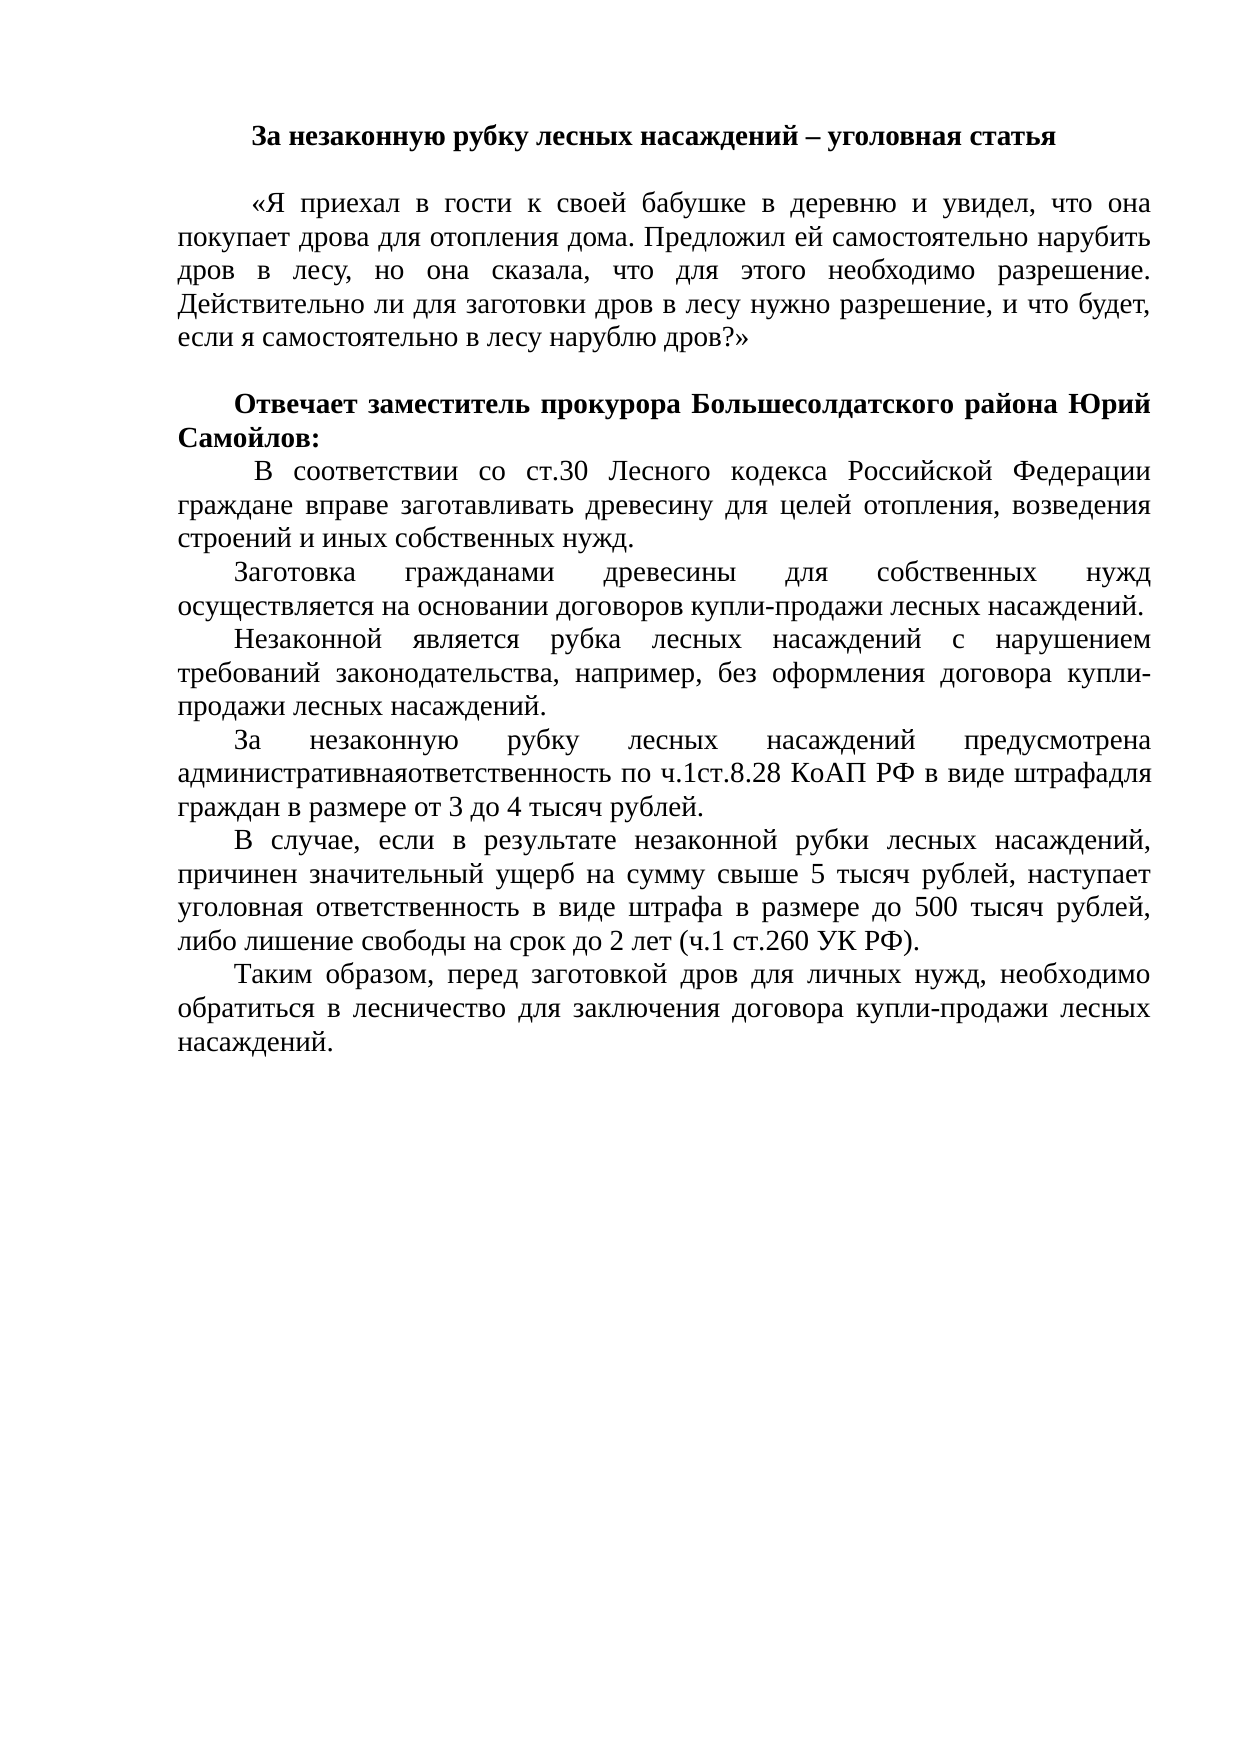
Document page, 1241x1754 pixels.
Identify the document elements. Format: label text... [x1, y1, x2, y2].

subtitle «Я приехал в гости к своей бабушке в деревню и увидел, что она покупает дрова для отопления дома. Предложил ей самостоятельно нарубить дров в лесу, но она сказала, что для этого необходимо разрешение. Действительно ли для заготовки дров в лесу нужно разрешение, и что будет, если я самостоятельно в лесу нарублю дров?» [177, 185, 1152, 353]
text Отвечает заместитель прокурора Большесолдатского района Юрий Самойлов: [177, 386, 1152, 453]
text Заготовка гражданами древесины для собственных нужд осуществляется на основании договоров купли-продажи лесных насаждений. [177, 554, 1152, 621]
text В соответствии со ст.30 Лесного кодекса Российской Федерации граждане вправе заготавливать древесину для целей отопления, возведения строений и иных собственных нужд. [177, 453, 1152, 554]
text За незаконную рубку лесных насаждений предусмотрена административнаяответственность по ч.1ст.8.28 КоАП РФ в виде штрафадля граждан в размере от 3 до 4 тысяч рублей. [177, 722, 1152, 822]
text Незаконной является рубка лесных насаждений с нарушением требований законодательства, например, без оформления договора купли-продажи лесных насаждений. [177, 621, 1152, 722]
subtitle За незаконную рубку лесных насаждений – уголовная статья [177, 118, 1152, 152]
text В случае, если в результате незаконной рубки лесных насаждений, причинен значительный ущерб на сумму свыше 5 тысяч рублей, наступает уголовная ответственность в виде штрафа в размере до 500 тысяч рублей, либо лишение свободы на срок до 2 лет (ч.1 ст.260 УК РФ). [177, 822, 1152, 957]
text Таким образом, перед заготовкой дров для личных нужд, необходимо обратиться в лесничество для заключения договора купли-продажи лесных насаждений. [177, 957, 1152, 1057]
